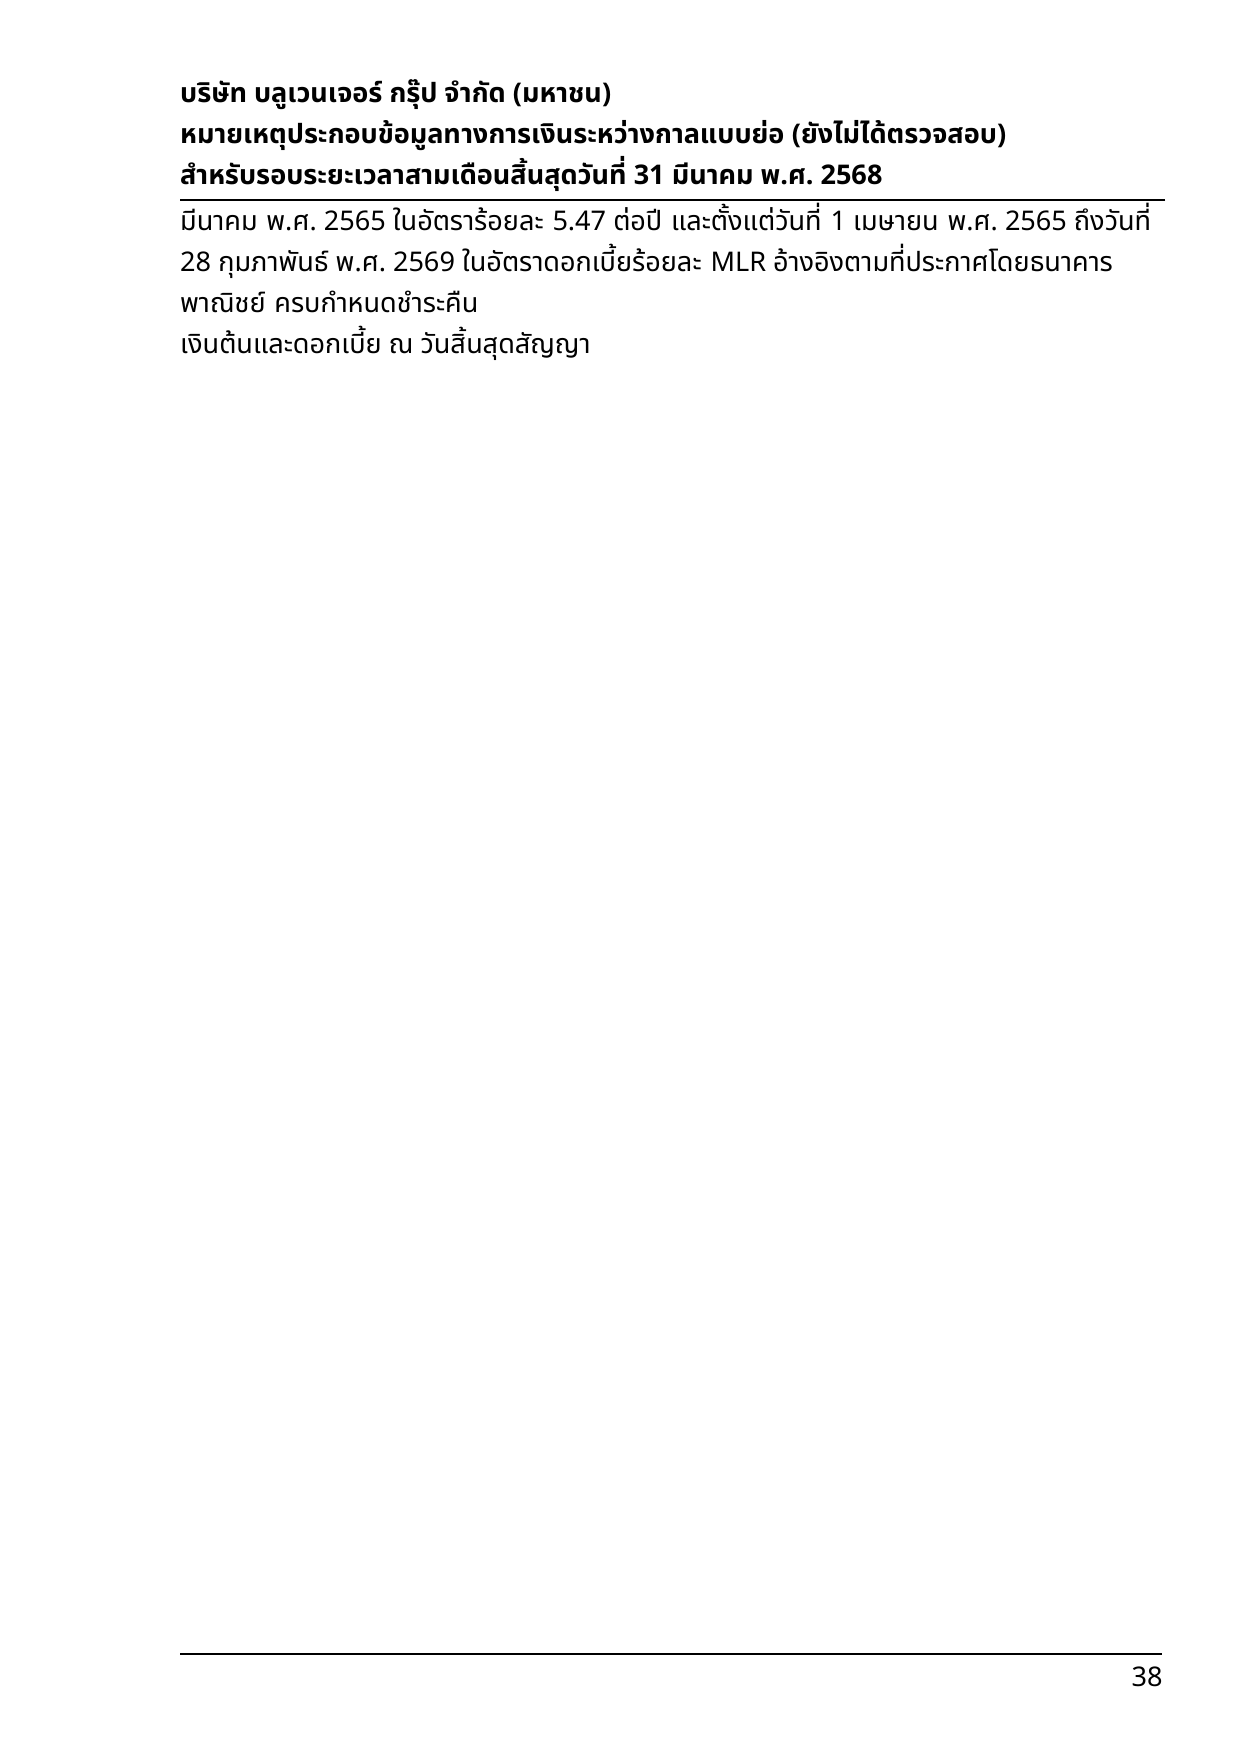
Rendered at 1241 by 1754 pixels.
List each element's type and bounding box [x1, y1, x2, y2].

text [180, 201, 1165, 365]
